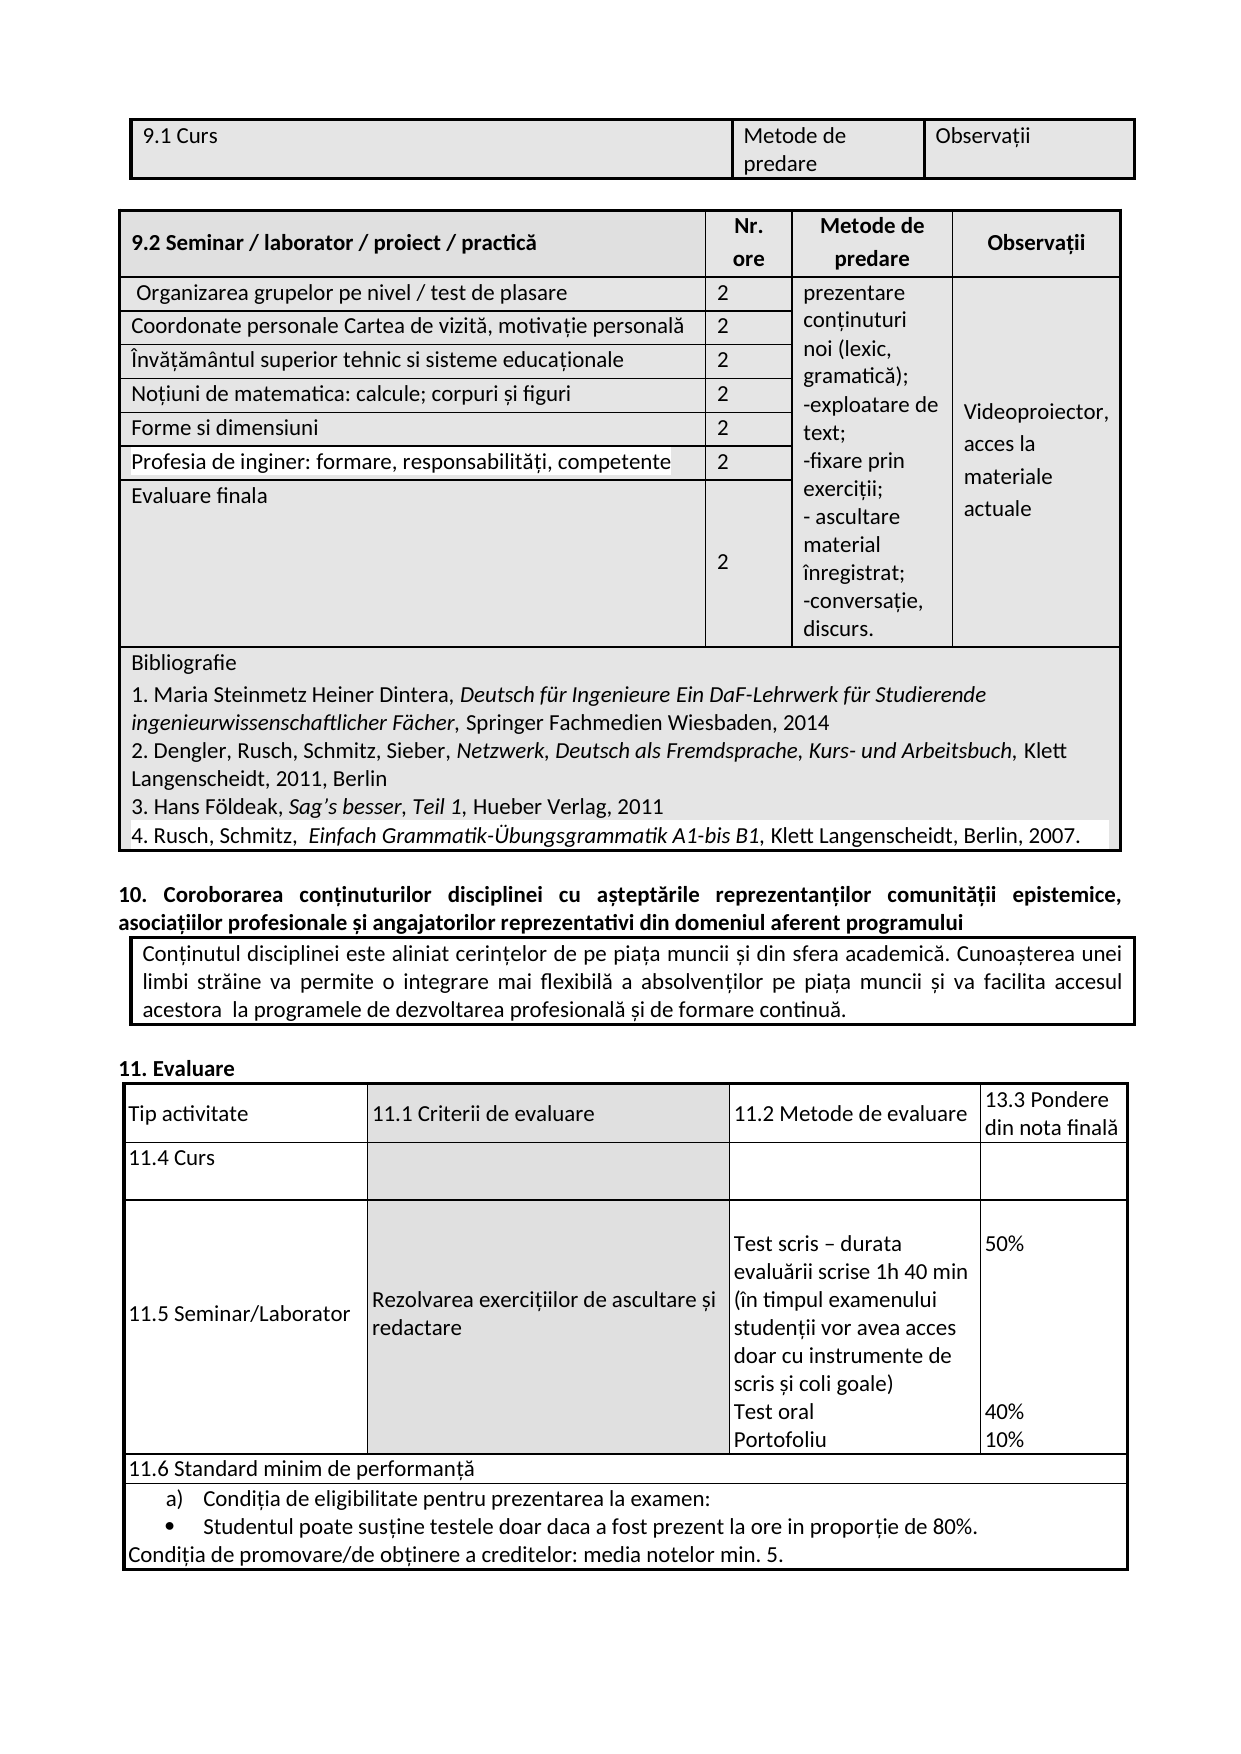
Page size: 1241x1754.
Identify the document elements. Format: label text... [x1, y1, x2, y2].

table_header Tip activitate [126, 1085, 367, 1141]
table_cell [368, 1143, 729, 1199]
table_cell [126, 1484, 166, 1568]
table_cell [730, 1143, 980, 1199]
table_header 11.2 Metode de evaluare [730, 1085, 980, 1141]
table_header Observaţii [926, 121, 1133, 177]
table_cell 2 [706, 345, 791, 378]
table_cell 11.4 Curs [126, 1143, 367, 1199]
table_cell 2 [706, 312, 791, 344]
table_header Observații [953, 212, 1119, 276]
table_cell Învățământul superior tehnic si sisteme educaționale [121, 345, 705, 378]
table_cell 2 [706, 278, 791, 310]
table_cell Organizarea grupelor pe nivel / test de plasare [121, 278, 705, 310]
table_cell Evaluare finala [121, 481, 705, 646]
table_header Metode de predare [734, 121, 923, 177]
table_header Nr. ore [706, 212, 791, 276]
table_cell 2 [706, 379, 791, 411]
table_cell Noțiuni de matematica: calcule; corpuri și figuri [121, 379, 705, 411]
table_cell 2 [706, 481, 791, 646]
table_cell Coordonate personale Cartea de vizită, motivație personală [121, 312, 705, 344]
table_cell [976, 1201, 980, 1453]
text 10. Coroborarea conţinuturilor disciplinei cu aşteptările reprezentanţilor comunităţii epistemice, asociaţiilor profesionale şi angajatorilor reprezentativi din domeniul aferent programului [118, 880, 1122, 936]
table_cell prezentare conținuturi noi (lexic, gramatică); -exploatare de text; -fixare prin exerciții; - ascultare material înregistrat; -conversaţie, discurs. [793, 278, 952, 646]
table_cell Rezolvarea exercițiilor de ascultare și redactare [368, 1201, 729, 1453]
table_cell Videoproiector, acces la materiale actuale [953, 278, 1119, 646]
table_header Metode de predare [793, 212, 952, 276]
table_header 9.1 Curs [133, 121, 731, 177]
table_cell Forme si dimensiuni [121, 413, 705, 445]
table_cell Profesia de inginer: formare, responsabilități, competente [121, 447, 705, 479]
table_header 9.2 Seminar / laborator / proiect / practică [121, 212, 705, 276]
table_header Conținutul disciplinei este aliniat cerințelor de pe piața muncii și din sfera academică. Cunoaşterea unei limbi străine va permite o integrare mai flexibilă a absolvenților pe piaţa muncii și va facilita accesul acestora la programele de dezvoltarea profesională și de formare continuă. [133, 939, 1133, 1023]
text 11. Evaluare [118, 1054, 1122, 1082]
table_header 11.1 Criterii de evaluare [368, 1085, 729, 1141]
table_cell 2 [706, 447, 791, 479]
table_cell 11.5 Seminar/Laborator [126, 1201, 367, 1453]
table_cell Bibliografie 1. Maria Steinmetz Heiner Dintera, Deutsch für Ingenieure Ein DaF-Lehrwerk für Studierende ingenieurwissenschaftlicher Fächer, Springer Fachmedien Wiesbaden, 2014 2. Dengler, Rusch, Schmitz, Sieber, Netzwerk, Deutsch als Fremdsprache, Kurs- und Arbeitsbuch, Klett Langenscheidt, 2011, Berlin 3. Hans Földeak, Sag’s besser, Teil 1, Hueber Verlag, 2011 4. Rusch, Schmitz, Einfach Grammatik-Übungsgrammatik A1-bis B1, Klett Langenscheidt, Berlin, 2007. [121, 648, 1119, 849]
table_cell 2 [706, 413, 791, 445]
